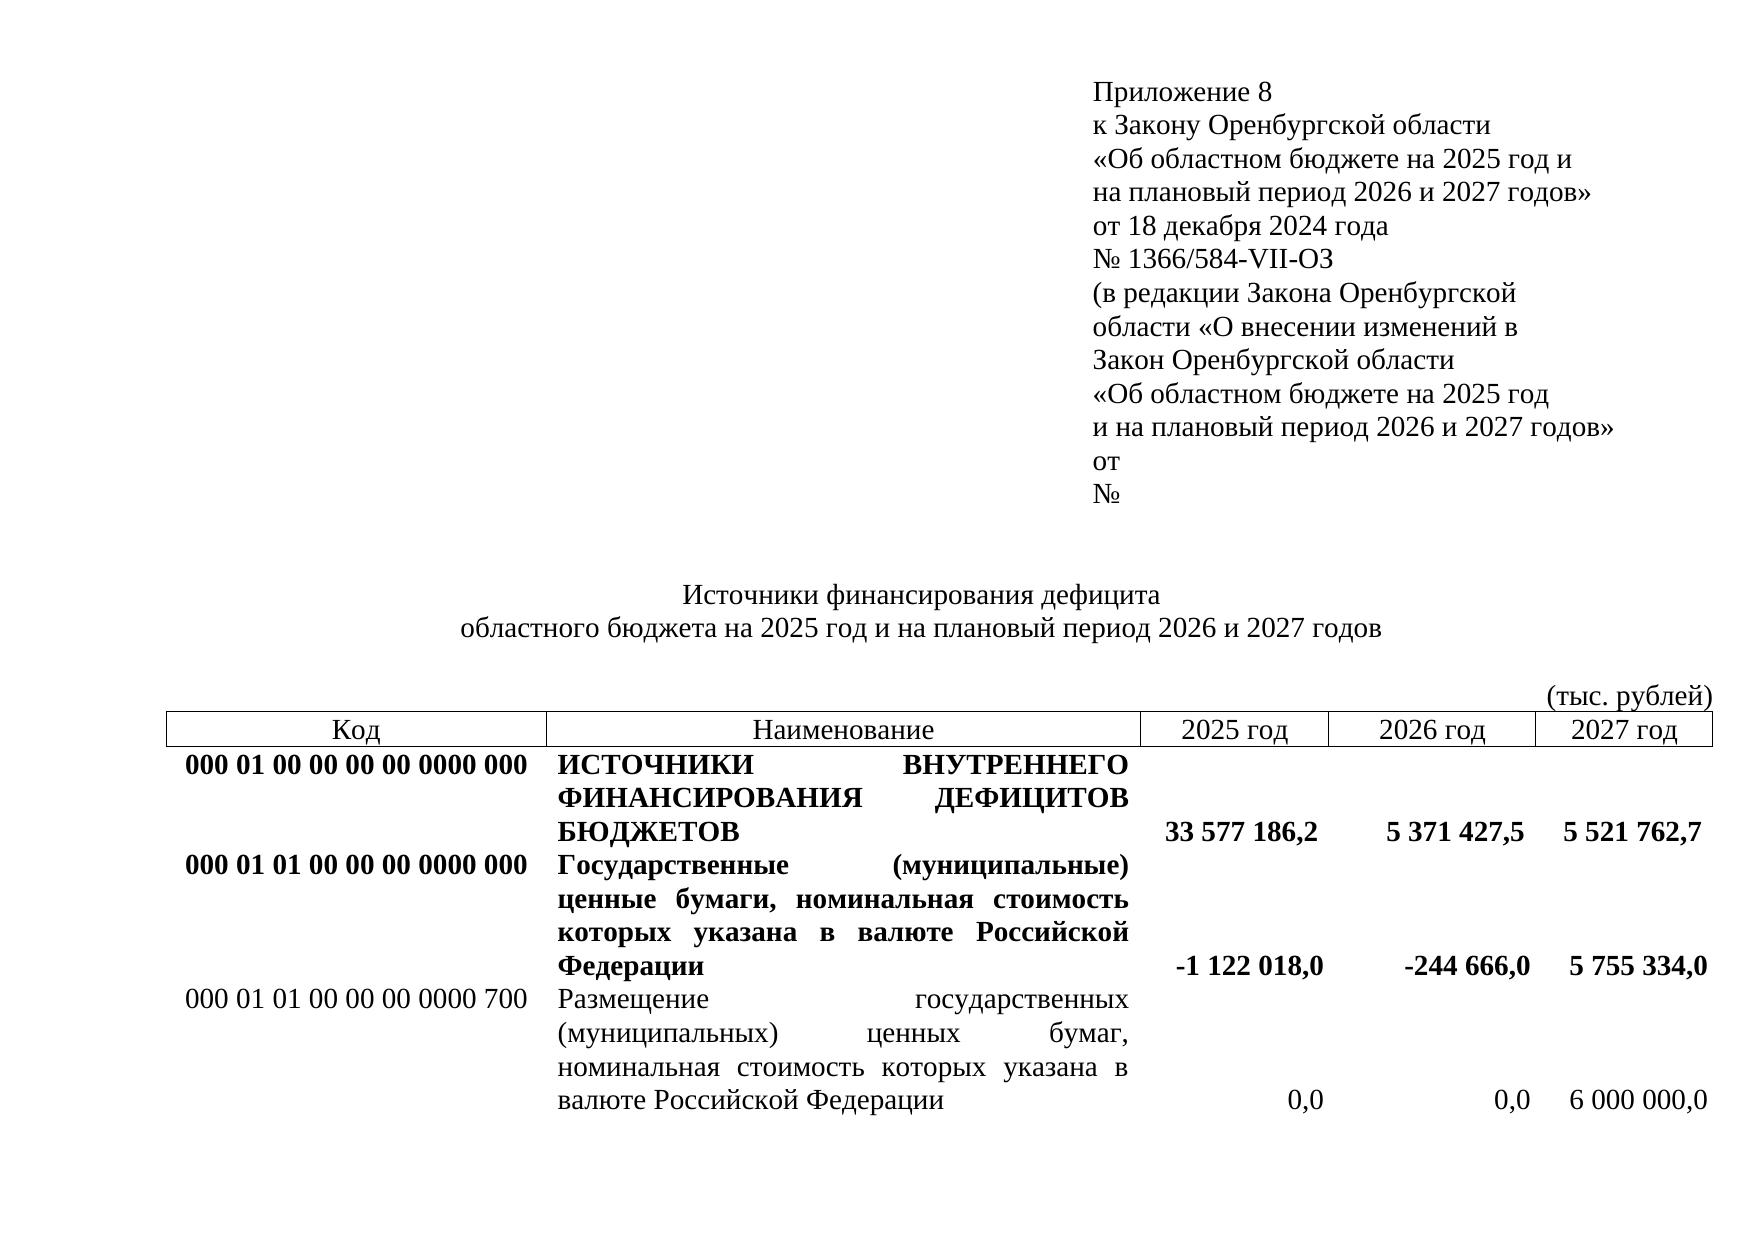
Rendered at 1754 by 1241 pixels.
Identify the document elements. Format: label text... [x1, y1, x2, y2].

text (тыс. рублей) [177, 678, 1713, 711]
table_cell -244 666,0 [1329, 848, 1536, 982]
table_cell 5 755 334,0 [1536, 848, 1713, 982]
table_cell 000 01 01 00 00 00 0000 700 [166, 982, 546, 1116]
text № [1092, 476, 1665, 510]
table_header 2027 год [1536, 712, 1712, 746]
table_header 2026 год [1329, 712, 1535, 746]
text от 18 декабря 2024 года [1093, 208, 1665, 242]
text «Об областном бюджете на 2025 год [1092, 376, 1665, 409]
table_cell Размещение государственных (муниципальных) ценных бумаг, номинальная стоимость которых указана в валюте Российской Федерации [546, 982, 1140, 1116]
table_cell 000 01 01 00 00 00 0000 000 [166, 848, 546, 982]
text (в редакции Закона Оренбургской [1092, 275, 1665, 309]
table_header Наименование [547, 712, 1140, 746]
text на плановый период 2026 и 2027 годов» [1093, 174, 1665, 208]
table_cell ИСТОЧНИКИ ВНУТРЕННЕГО ФИНАНСИРОВАНИЯ ДЕФИЦИТОВ БЮДЖЕТОВ [546, 747, 1140, 847]
table_cell 5 521 762,7 [1536, 747, 1713, 847]
table_cell 5 371 427,5 [1329, 747, 1536, 847]
text области «О внесении изменений в [1092, 309, 1665, 342]
table_cell 6 000 000,0 [1536, 982, 1713, 1116]
table_cell Государственные (муниципальные) ценные бумаги, номинальная стоимость которых указана в валюте Российской Федерации [546, 848, 1140, 982]
text к Закону Оренбургской области [1093, 107, 1665, 141]
text и на плановый период 2026 и 2027 годов» [1092, 409, 1665, 443]
table_cell -1 122 018,0 [1140, 848, 1329, 982]
text № 1366/584-VII-ОЗ [1093, 242, 1665, 275]
table_cell 33 577 186,2 [1140, 747, 1329, 847]
table_cell 0,0 [1140, 982, 1329, 1116]
table_header 2025 год [1141, 712, 1328, 746]
text Источники финансирования дефицита [177, 577, 1665, 611]
text Приложение 8 [1093, 74, 1665, 107]
text Закон Оренбургской области [1092, 342, 1665, 376]
text от [1092, 443, 1665, 476]
table_header Код [167, 712, 546, 746]
text областного бюджета на 2025 год и на плановый период 2026 и 2027 годов [177, 611, 1665, 644]
table_cell 0,0 [1329, 982, 1536, 1116]
text «Об областном бюджете на 2025 год и [1093, 141, 1665, 174]
table_cell 000 01 00 00 00 00 0000 000 [166, 747, 546, 847]
